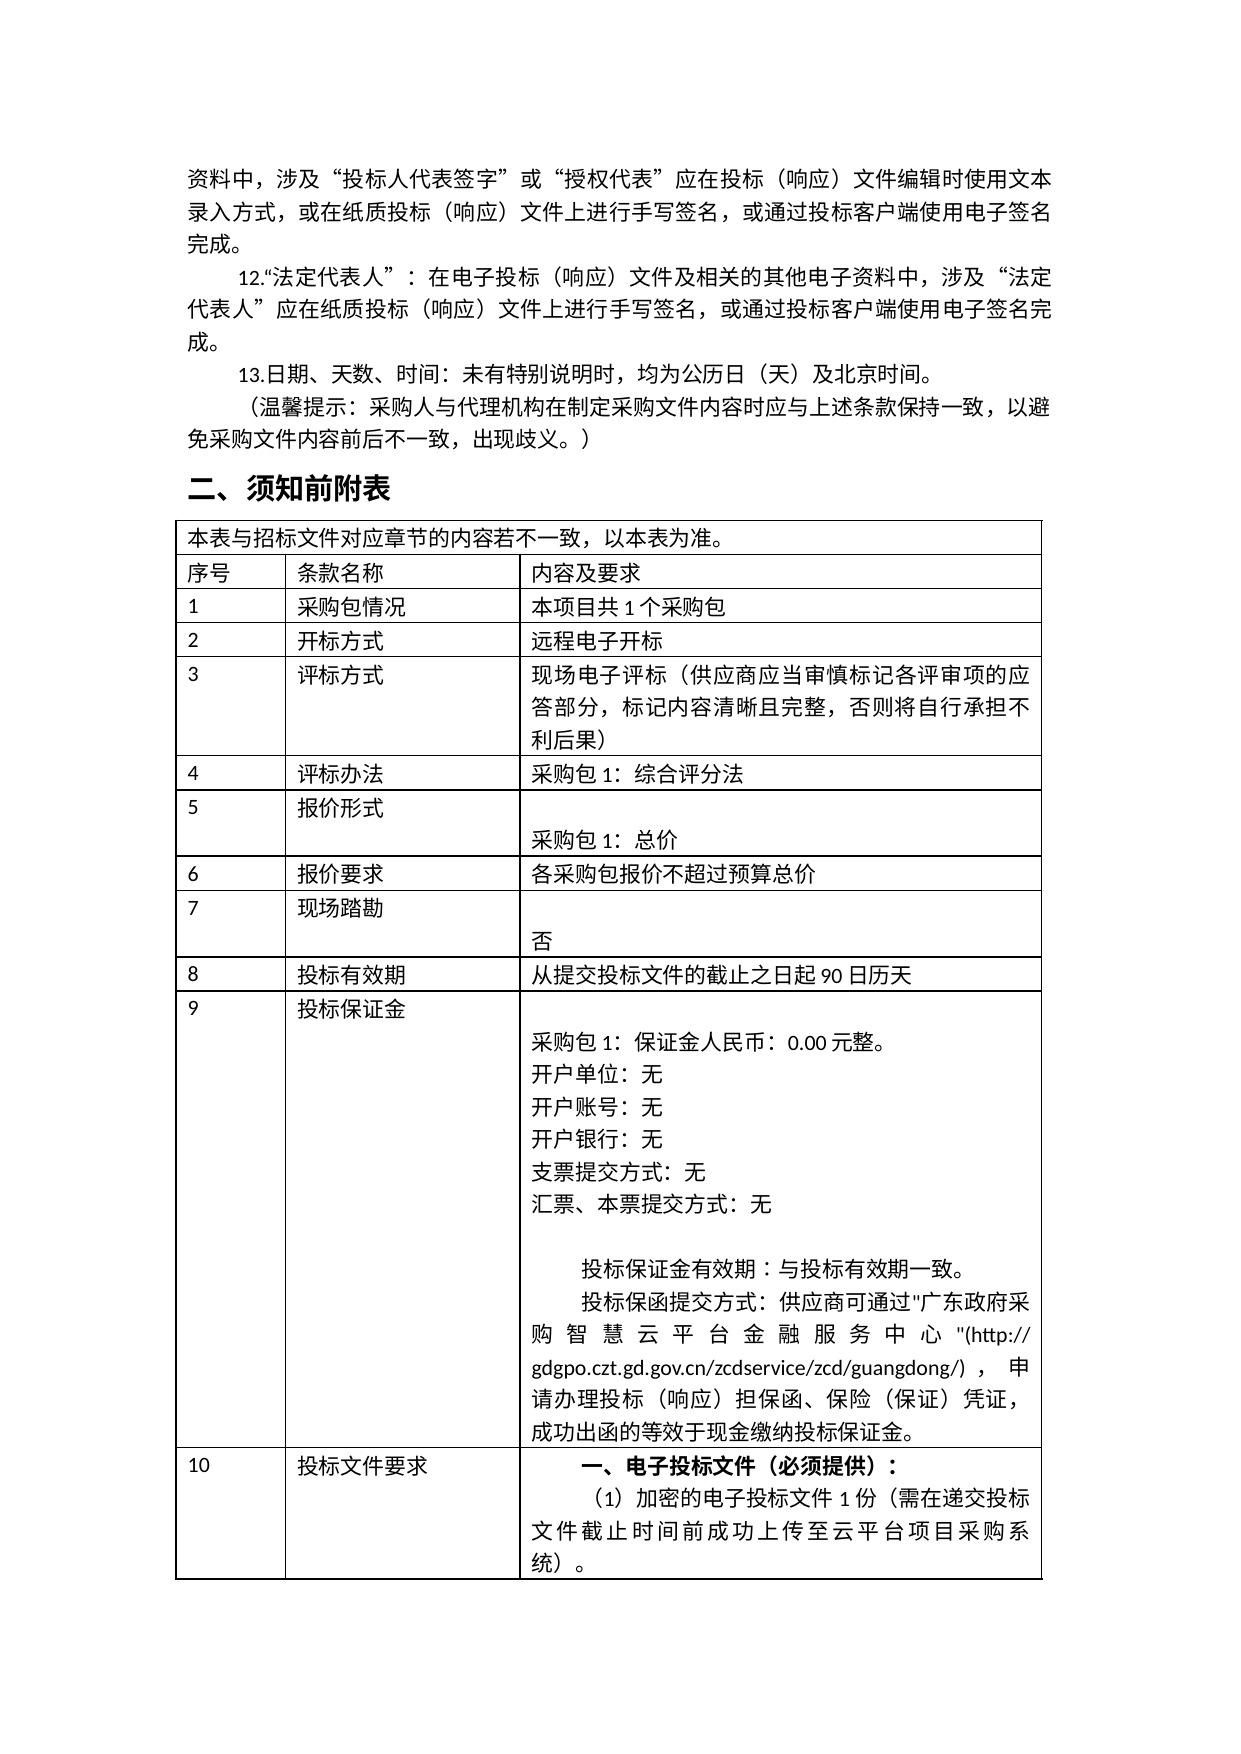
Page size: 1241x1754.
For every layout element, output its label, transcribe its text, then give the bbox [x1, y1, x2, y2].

table_cell 远程电子开标 [521, 623, 1041, 656]
table_cell 4 [177, 756, 285, 789]
table_cell 6 [177, 857, 285, 889]
text 二、须知前附表 [187, 454, 1053, 519]
table_cell 2 [177, 623, 285, 656]
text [187, 162, 1053, 259]
table_cell 序号 [177, 555, 285, 588]
table_cell 评标办法 [286, 756, 519, 789]
table_cell 1 [177, 589, 285, 622]
table_cell 本项目共1个采购包 [521, 589, 1041, 622]
table_cell 评标方式 [286, 657, 519, 755]
table_cell 采购包1：总价 [521, 791, 1041, 855]
table_cell 采购包情况 [286, 589, 519, 622]
table_cell 7 [177, 891, 285, 956]
text 13.日期、天数、时间：未有特别说明时，均为公历日（天）及北京时间。 [187, 357, 1053, 389]
table_cell 投标保证金 [286, 992, 519, 1447]
text （温馨提示：采购人与代理机构在制定采购文件内容时应与上述条款保持一致，以避免采购文件内容前后不一致，出现歧义。） [187, 389, 1053, 454]
table_header 本表与招标文件对应章节的内容若不一致，以本表为准。 [177, 521, 1041, 553]
table_cell 5 [177, 791, 285, 855]
text 12.“法定代表人”：在电子投标（响应）文件及相关的其他电子资料中，涉及“法定代表人”应在纸质投标（响应）文件上进行手写签名，或通过投标客户端使用电子签名完成。 [187, 259, 1053, 357]
table_cell 现场电子评标（供应商应当审慎标记各评审项的应答部分，标记内容清晰且完整，否则将自行承担不利后果） [521, 657, 1041, 755]
table_cell 开标方式 [286, 623, 519, 656]
table_cell 报价要求 [286, 857, 519, 889]
table_cell 现场踏勘 [286, 891, 519, 956]
table_cell 否 [521, 891, 1041, 956]
table_cell 10 [177, 1448, 285, 1578]
table_cell 报价形式 [286, 791, 519, 855]
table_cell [521, 1448, 1041, 1578]
table_cell 采购包1：保证金人民币：0.00元整。 开户单位：无 开户账号：无 开户银行：无 支票提交方式：无 汇票、本票提交方式：无 投标保证金有效期∶与投标有效期一致。 投标保函提交方式：供应商可通过"广东政府采购智慧云平台金融服务中心"(http://gdgpo.czt.gd.gov.cn/zcdservice/zcd/guangdong/)，申请办理投标（响应）担保函、保险（保证）凭证，成功出函的等效于现金缴纳投标保证金。 [521, 992, 1041, 1447]
table_cell 3 [177, 657, 285, 755]
table_cell 9 [177, 992, 285, 1447]
table_cell 采购包1：综合评分法 [521, 756, 1041, 789]
table_cell 投标有效期 [286, 958, 519, 990]
table_cell 8 [177, 958, 285, 990]
table_cell 内容及要求 [521, 555, 1041, 588]
table_cell 投标文件要求 [286, 1448, 519, 1578]
table_cell 各采购包报价不超过预算总价 [521, 857, 1041, 889]
table_cell 条款名称 [286, 555, 519, 588]
table_cell 从提交投标文件的截止之日起90日历天 [521, 958, 1041, 990]
